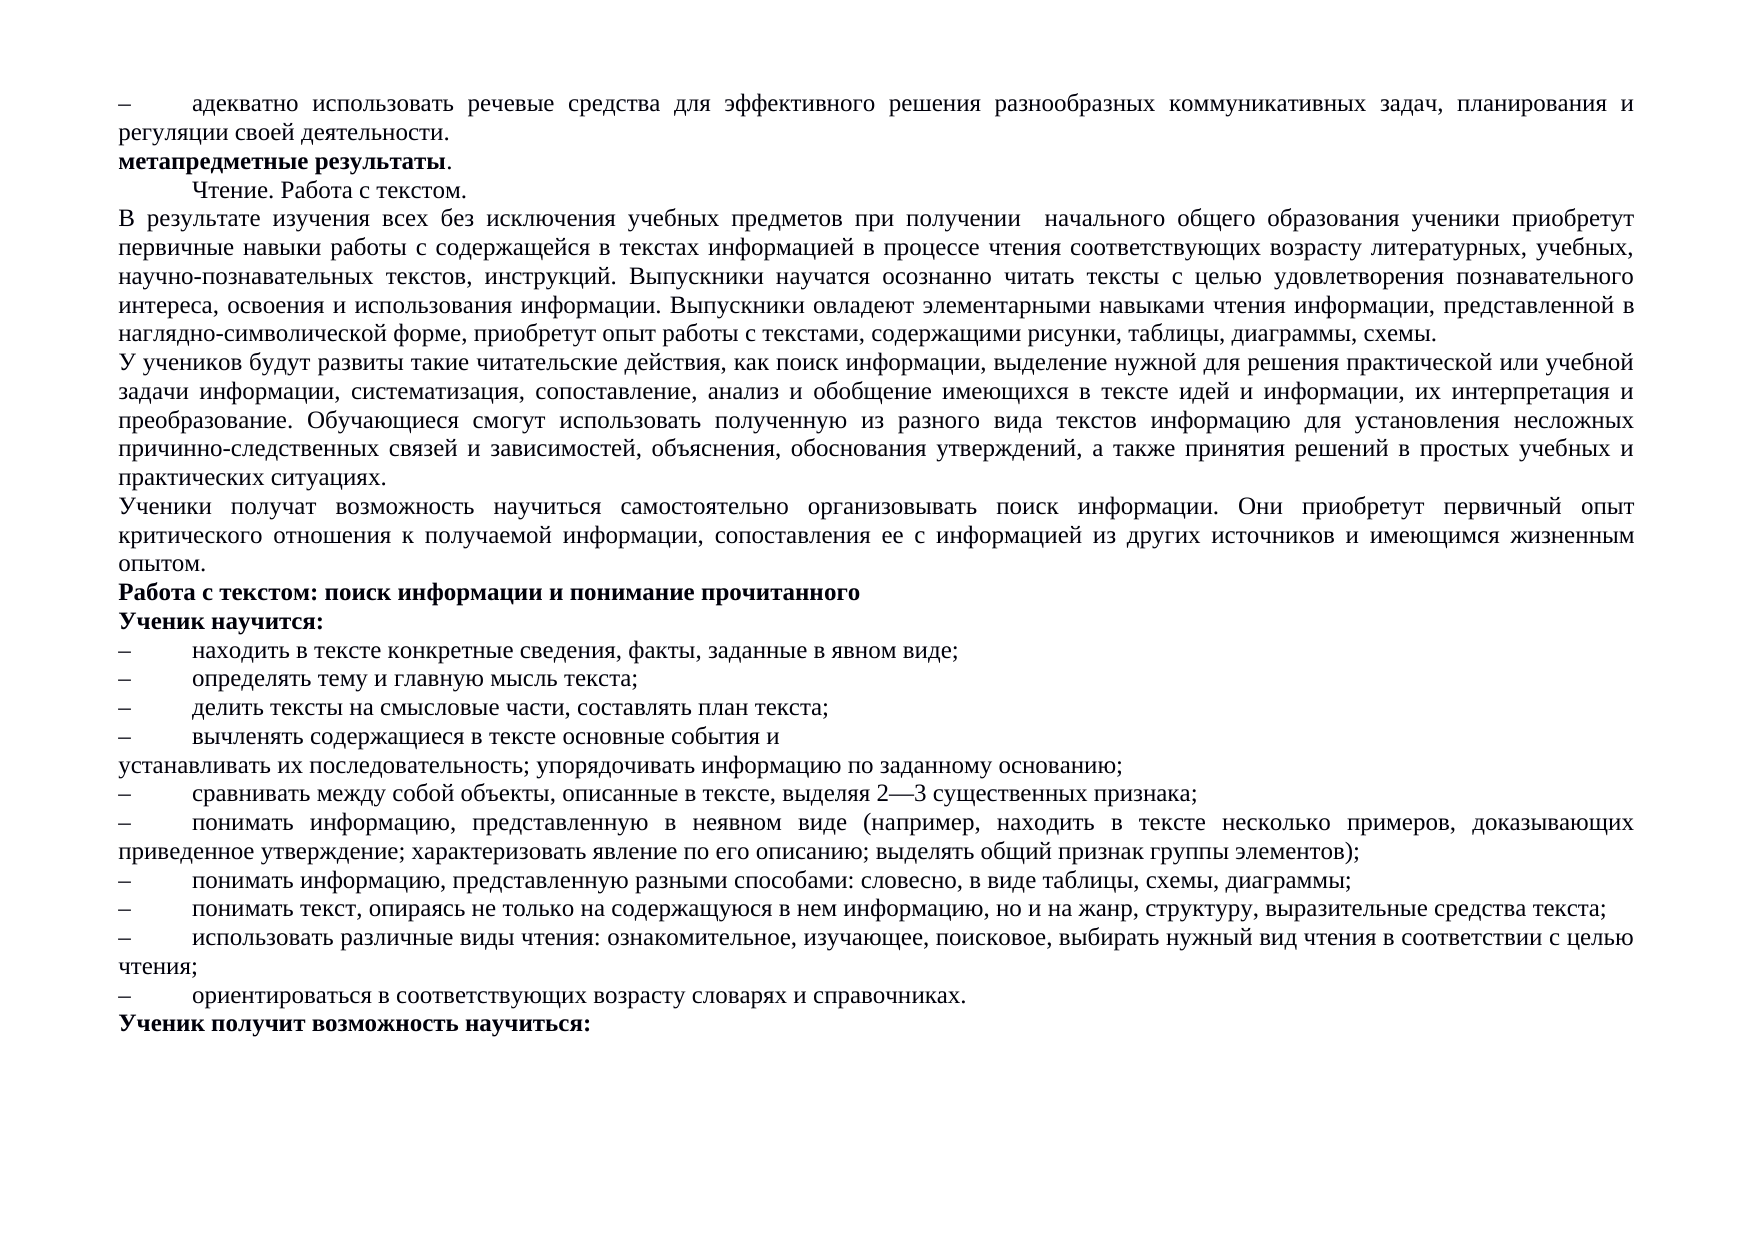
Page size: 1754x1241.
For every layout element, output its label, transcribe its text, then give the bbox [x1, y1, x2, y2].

text – использовать различные виды чтения: ознакомительное, изучающее, поисковое, выбирать нужный вид чтения в соответствии с целью чтения; [118, 922, 1636, 980]
text – адекватно использовать речевые средства для эффективного решения разнообразных коммуникативных задач, планирования и регуляции своей деятельности. [118, 88, 1636, 146]
text устанавливать их последовательность; упорядочивать информацию по заданному основанию; [118, 750, 1636, 778]
text – вычленять содержащиеся в тексте основные события и [118, 721, 1636, 750]
text Работа с текстом: поиск информации и понимание прочитанного [118, 577, 1636, 606]
text – сравнивать между собой объекты, описанные в тексте, выделяя 2—3 существенных признака; [118, 778, 1636, 807]
text метапредметные результаты. [118, 146, 1636, 175]
text В результате изучения всех без исключения учебных предметов при получении начального общего образования ученики приобретут первичные навыки работы с содержащейся в текстах информацией в процессе чтения соответствующих возрасту литературных, учебных, научно-познавательных текстов, инструкций. Выпускники научатся осознанно читать тексты с целью удовлетворения познавательного интереса, освоения и использования информации. Выпускники овладеют элементарными навыками чтения информации, представленной в наглядно-символической форме, приобретут опыт работы с текстами, содержащими рисунки, таблицы, диаграммы, схемы. [118, 203, 1636, 347]
text – понимать информацию, представленную в неявном виде (например, находить в тексте несколько примеров, доказывающих приведенное утверждение; характеризовать явление по его описанию; выделять общий признак группы элементов); [118, 807, 1636, 865]
text – находить в тексте конкретные сведения, факты, заданные в явном виде; [118, 635, 1636, 663]
text Ученик научится: [118, 606, 1636, 635]
text – ориентироваться в соответствующих возрасту словарях и справочниках. [118, 980, 1636, 1008]
text Ученики получат возможность научиться самостоятельно организовывать поиск информации. Они приобретут первичный опыт критического отношения к получаемой информации, сопоставления ее с информацией из других источников и имеющимся жизненным опытом. [118, 491, 1636, 577]
text – делить тексты на смысловые части, составлять план текста; [118, 692, 1636, 721]
text У учеников будут развиты такие читательские действия, как поиск информации, выделение нужной для решения практической или учебной задачи информации, систематизация, сопоставление, анализ и обобщение имеющихся в тексте идей и информации, их интерпретация и преобразование. Обучающиеся смогут использовать полученную из разного вида текстов информацию для установления несложных причинно-следственных связей и зависимостей, объяснения, обоснования утверждений, а также принятия решений в простых учебных и практических ситуациях. [118, 347, 1636, 491]
text – определять тему и главную мысль текста; [118, 663, 1636, 692]
text – понимать текст, опираясь не только на содержащуюся в нем информацию, но и на жанр, структуру, выразительные средства текста; [118, 893, 1636, 922]
text Ученик получит возможность научиться: [118, 1008, 1636, 1037]
text – понимать информацию, представленную разными способами: словесно, в виде таблицы, схемы, диаграммы; [118, 865, 1636, 893]
text Чтение. Работа с текстом. [118, 175, 1636, 203]
